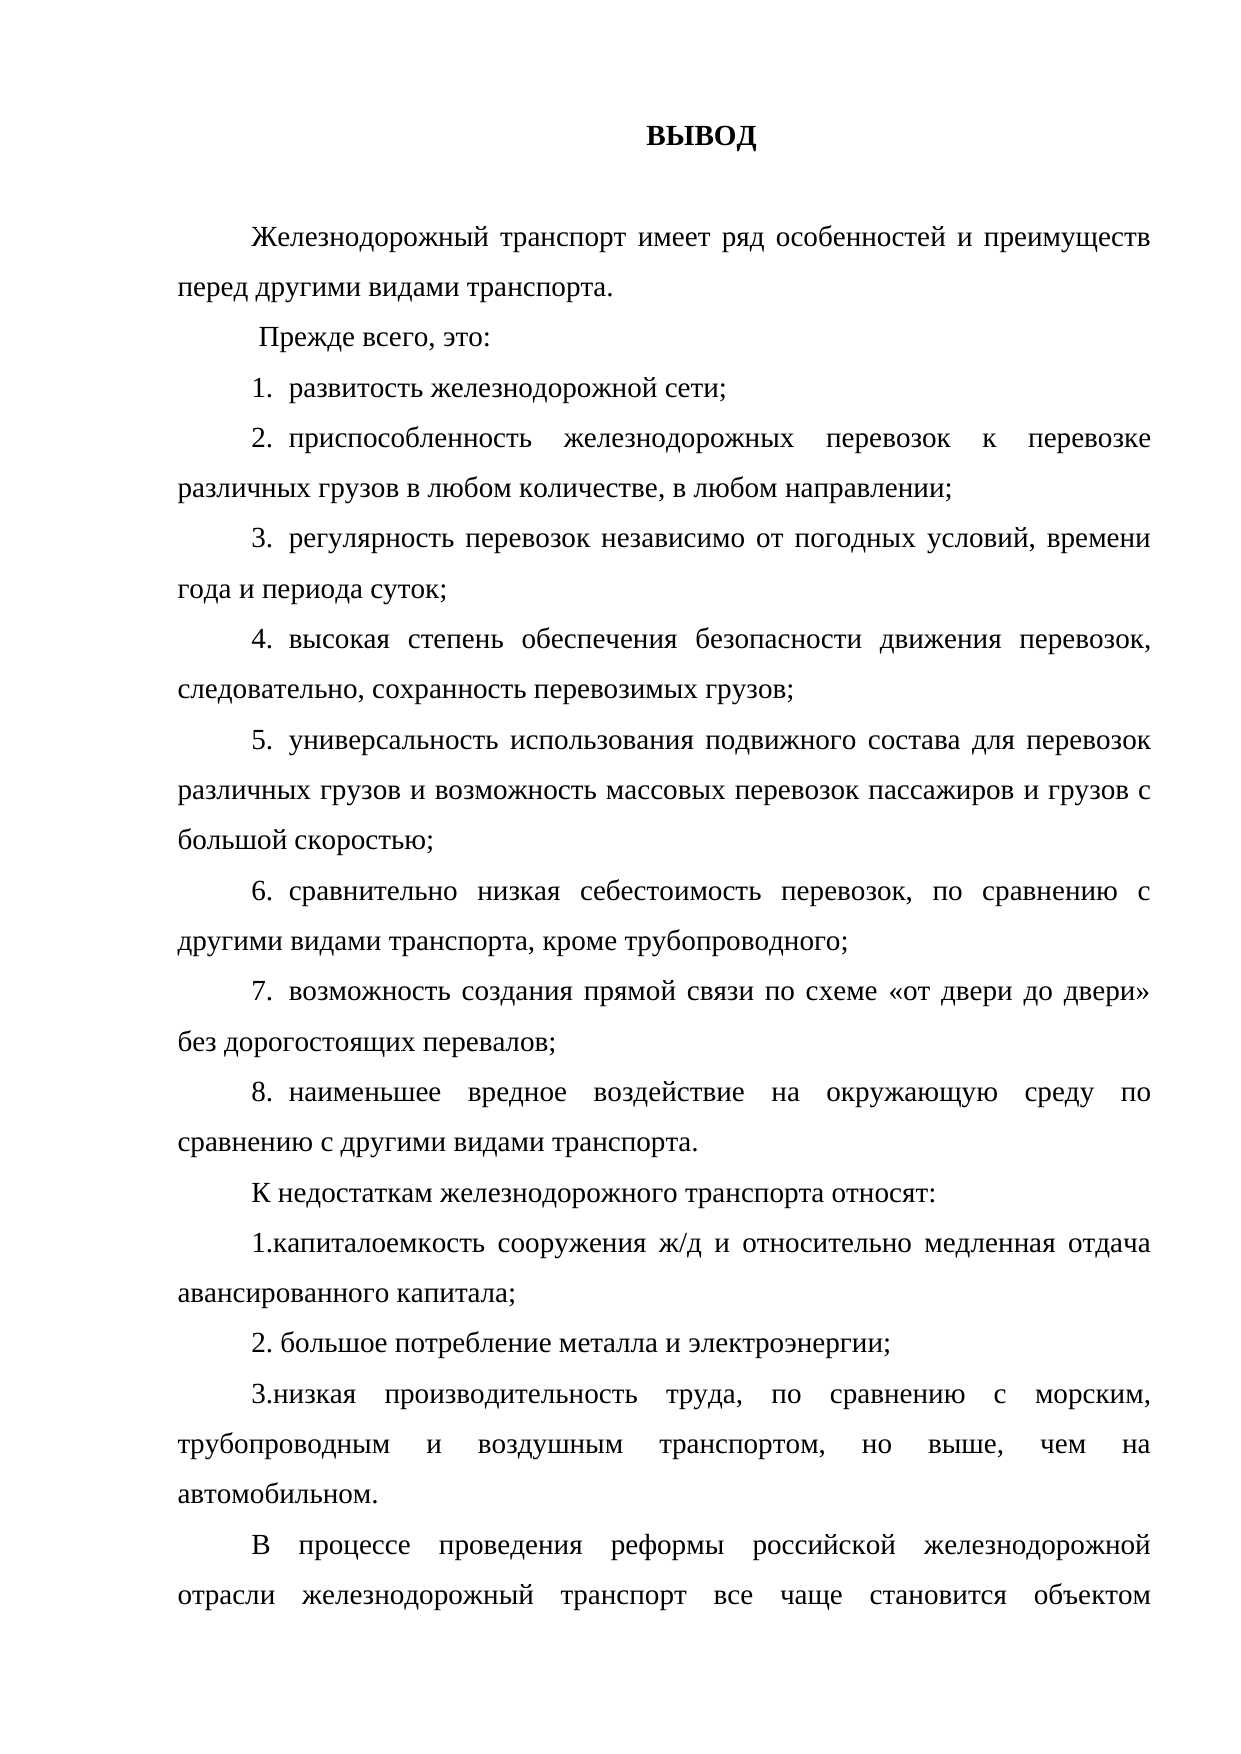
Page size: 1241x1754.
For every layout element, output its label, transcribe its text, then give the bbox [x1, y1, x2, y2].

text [177, 1527, 1152, 1611]
text ВЫВОД [177, 118, 1152, 152]
list универсальность использования подвижного состава для перевозок различных грузов и возможность массовых перевозок пассажиров и грузов с большой скоростью; [177, 722, 1152, 856]
text К недостаткам железнодорожного транспорта относят: [177, 1175, 1152, 1208]
text 2. большое потребление металла и электроэнергии; [177, 1326, 1152, 1359]
text Прежде всего, это: [177, 319, 1152, 353]
list наименьшее вредное воздействие на окружающую среду по сравнению с другими видами транспорта. [177, 1074, 1152, 1158]
list сравнительно низкая себестоимость перевозок, по сравнению с другими видами транспорта, кроме трубопроводного; [177, 873, 1152, 957]
list развитость железнодорожной сети; [177, 370, 1152, 403]
list высокая степень обеспечения безопасности движения перевозок, следовательно, сохранность перевозимых грузов; [177, 621, 1152, 705]
text Железнодорожный транспорт имеет ряд особенностей и преимуществ перед другими видами транспорта. [177, 219, 1152, 303]
list приспособленность железнодорожных перевозок к перевозке различных грузов в любом количестве, в любом направлении; [177, 420, 1152, 504]
list регулярность перевозок независимо от погодных условий, времени года и периода суток; [177, 521, 1152, 604]
text 3.низкая производительность труда, по сравнению с морским, трубопроводным и воздушным транспортом, но выше, чем на автомобильном. [177, 1376, 1152, 1510]
list возможность создания прямой связи по схеме «от двери до двери» без дорогостоящих перевалов; [177, 973, 1152, 1057]
text 1.капиталоемкость сооружения ж/д и относительно медленная отдача авансированного капитала; [177, 1225, 1152, 1309]
